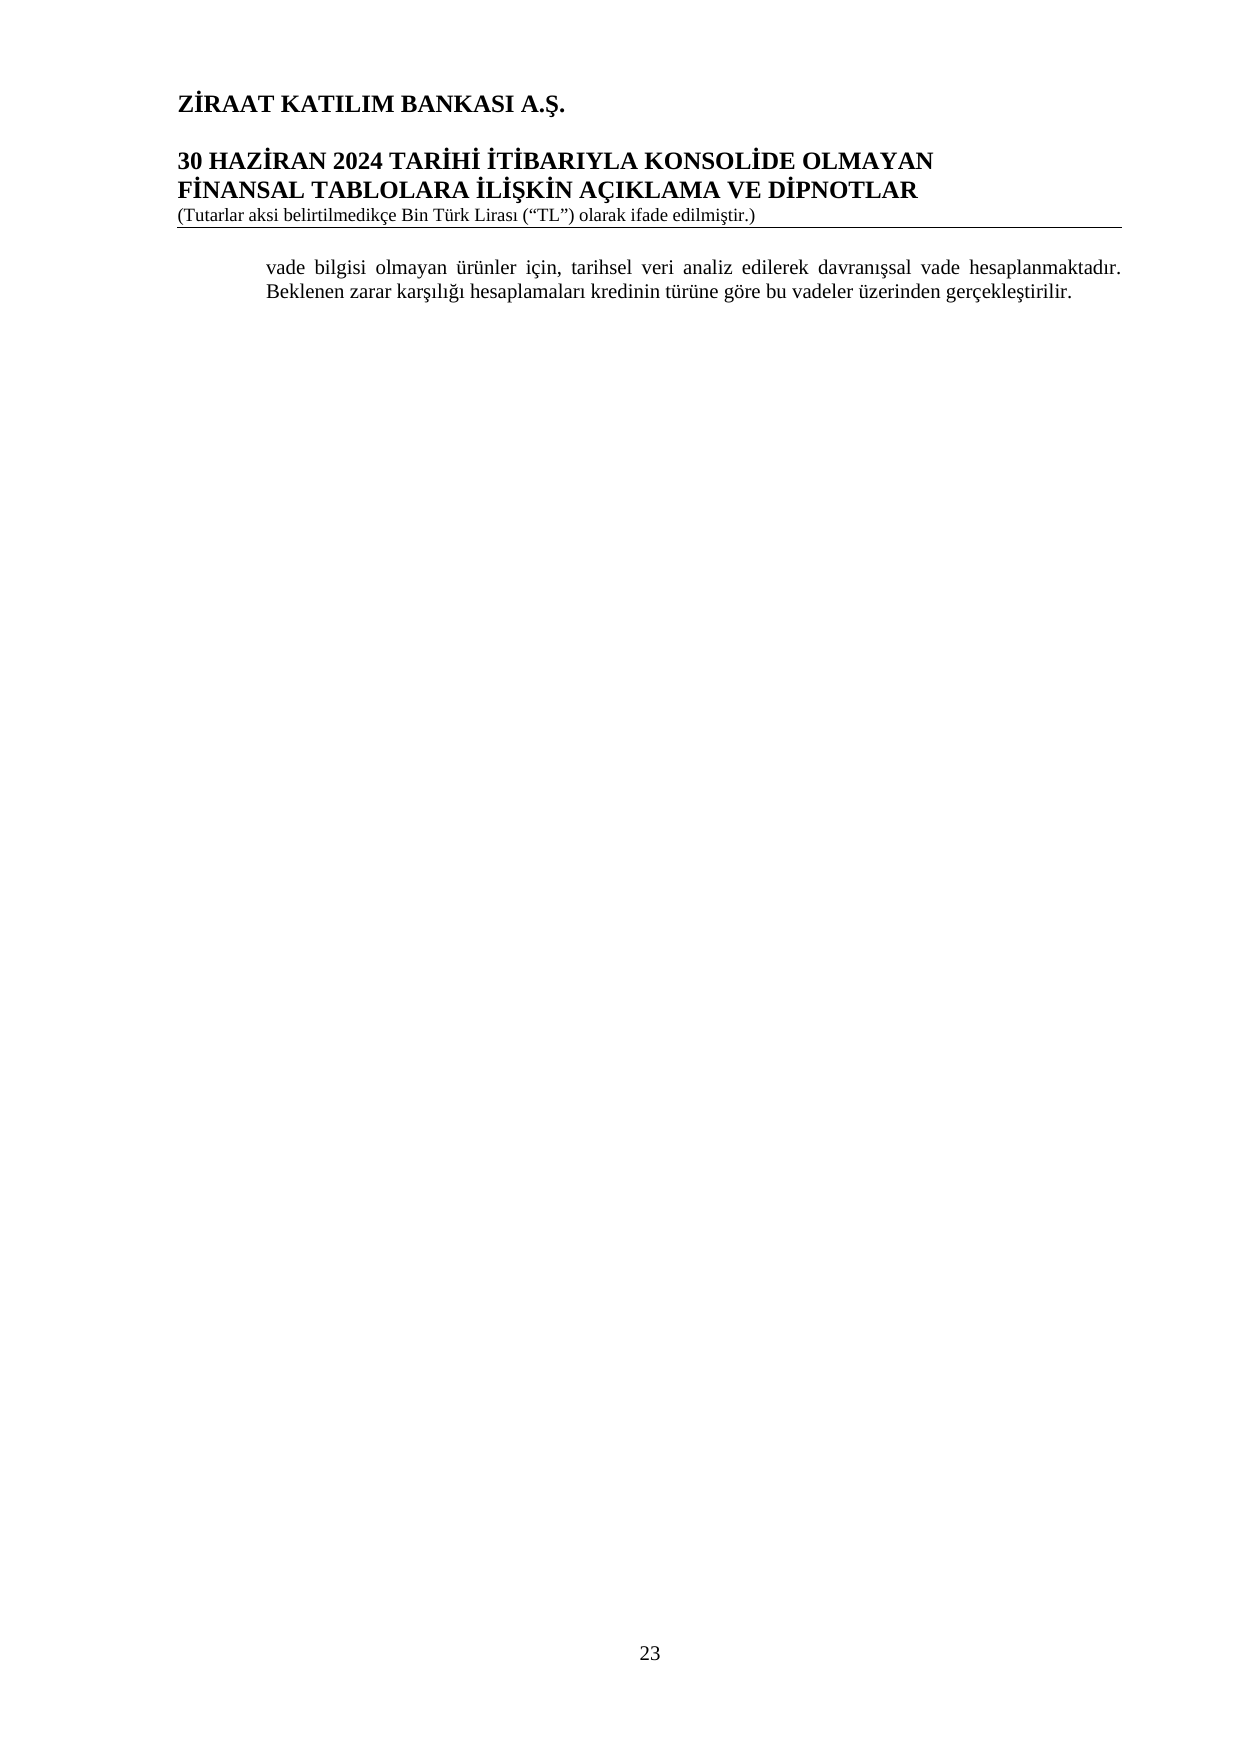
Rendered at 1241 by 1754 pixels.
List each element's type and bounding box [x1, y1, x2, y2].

text [266, 255, 1122, 303]
